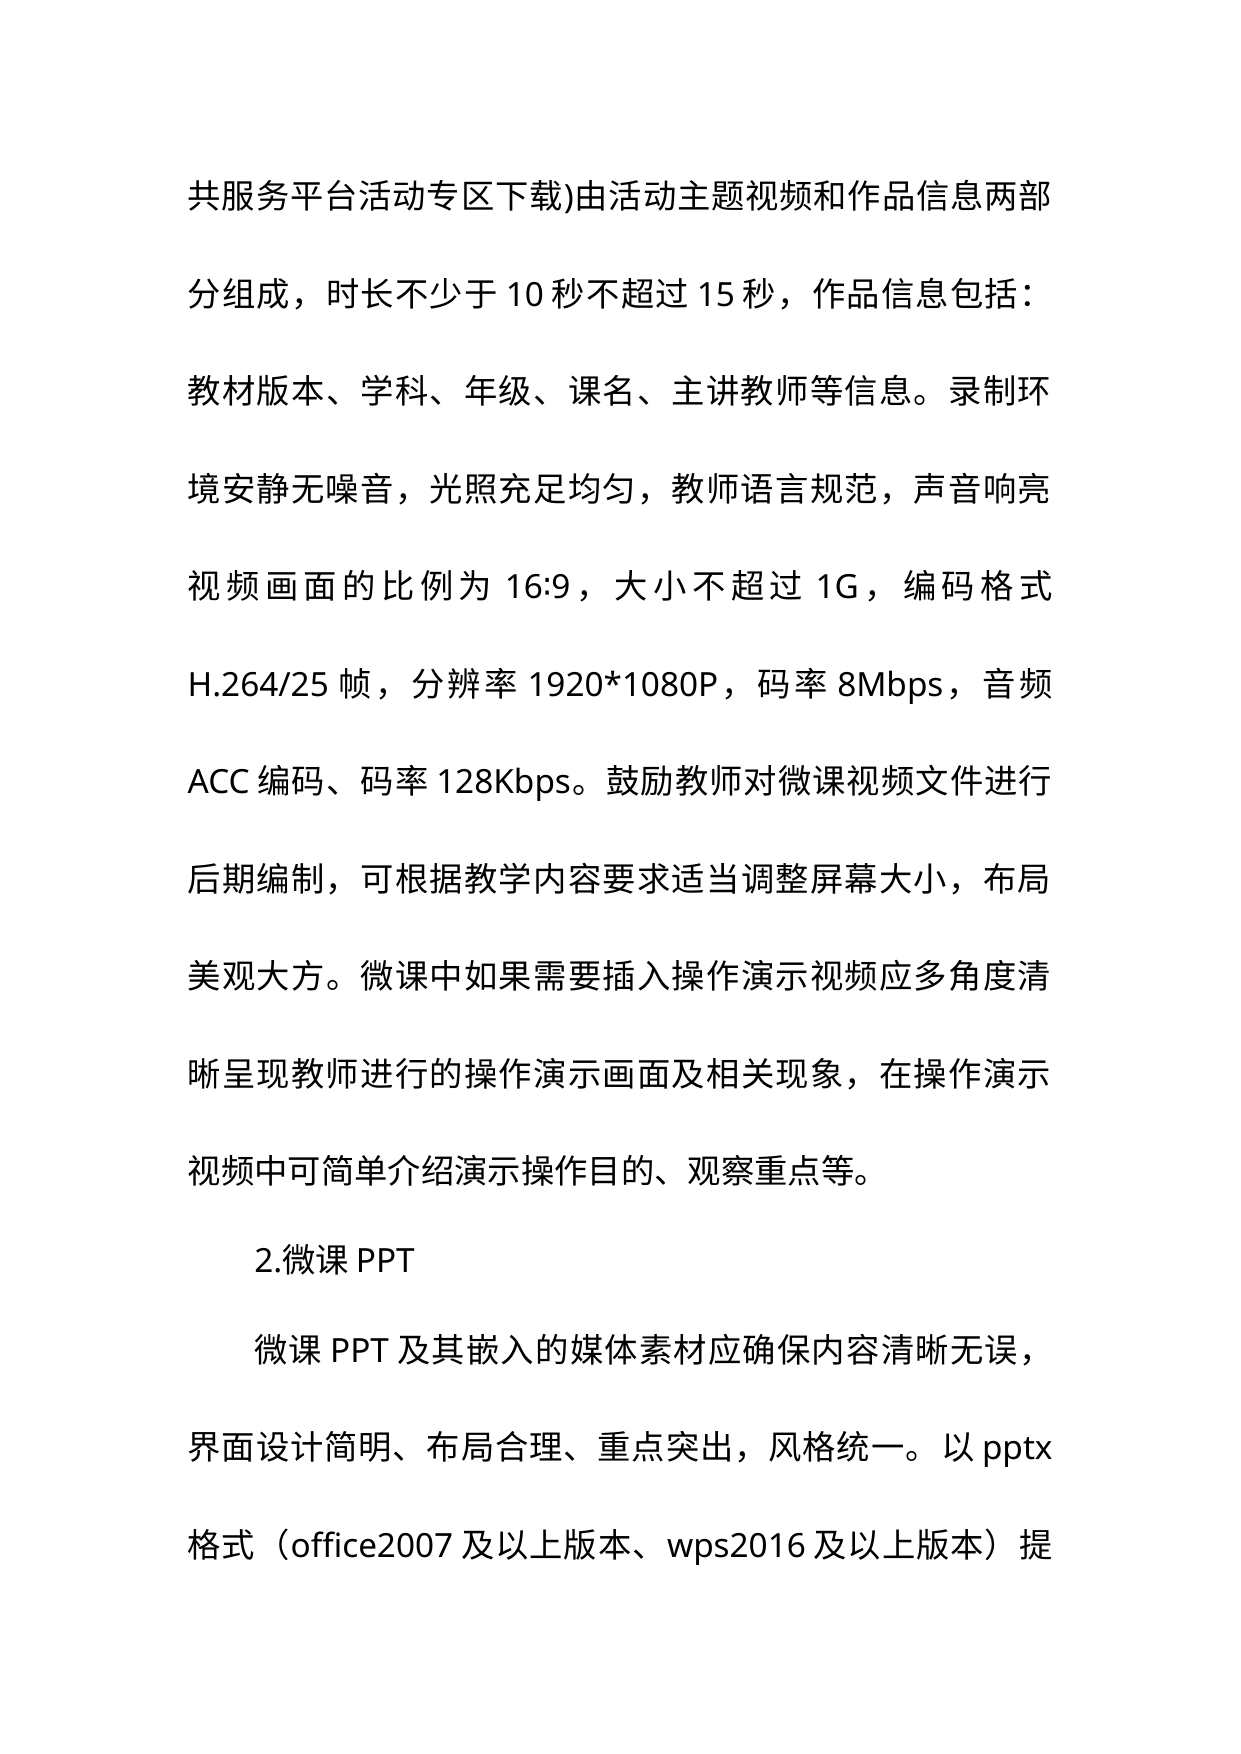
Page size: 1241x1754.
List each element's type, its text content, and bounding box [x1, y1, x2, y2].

title 2.微课PPT [187, 1226, 1053, 1291]
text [187, 162, 1053, 1202]
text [187, 1315, 1053, 1575]
